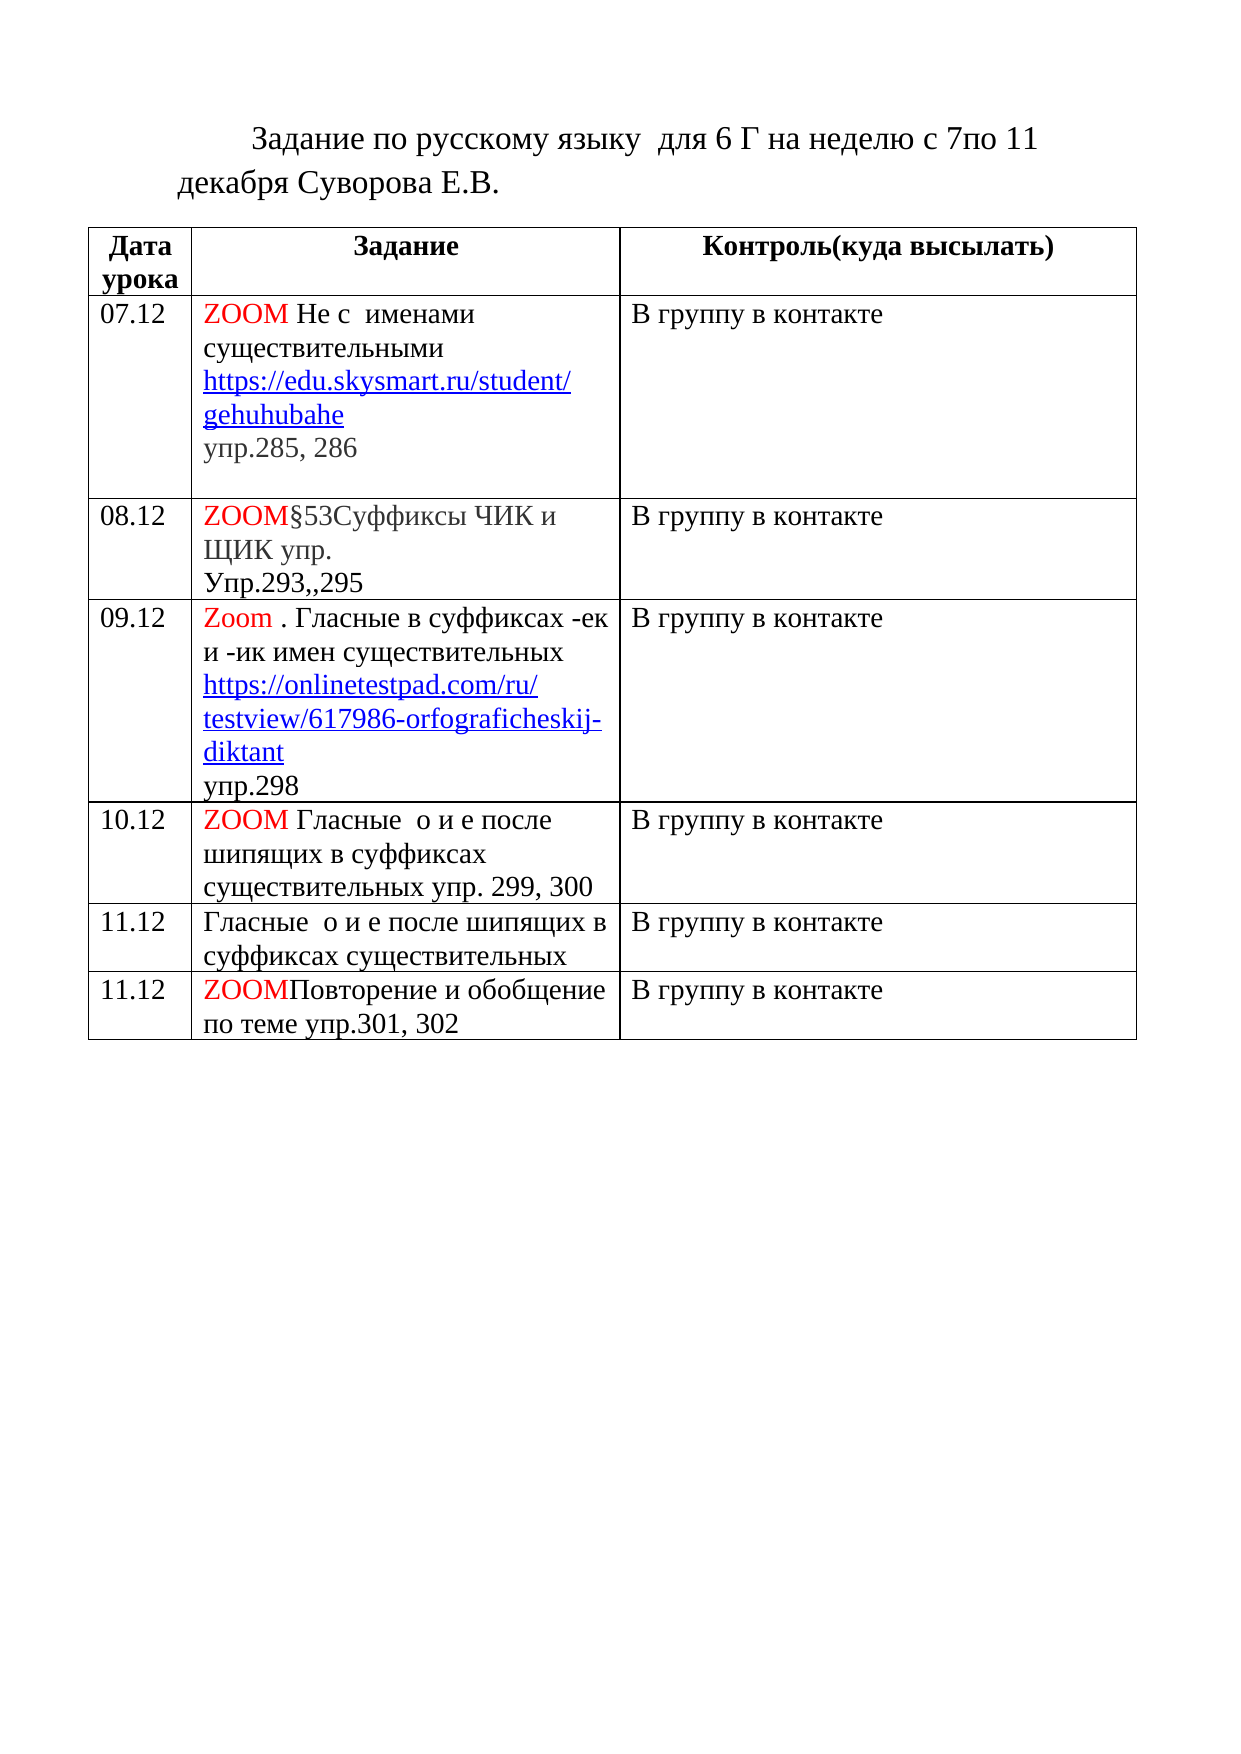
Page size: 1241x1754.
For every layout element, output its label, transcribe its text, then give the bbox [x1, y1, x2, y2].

table_cell В группу в контакте [621, 972, 1136, 1039]
table_cell ZOOM§53Суффиксы ЧИК и ЩИК упр. Упр.293,,295 [332, 499, 619, 599]
table_cell В группу в контакте [621, 803, 1136, 903]
table_cell 10.12 [89, 803, 191, 903]
table_cell ZOOM Гласные о и е после шипящих в суффиксах существительных упр. 299, 300 [192, 803, 619, 903]
table_header Контроль(куда высылать) [621, 228, 1136, 295]
table_cell 09.12 [89, 600, 191, 801]
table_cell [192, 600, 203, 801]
table_header Дата урока [89, 228, 191, 295]
table_cell 07.12 [89, 296, 191, 497]
table_cell В группу в контакте [621, 904, 1136, 971]
table_cell 11.12 [89, 972, 191, 1039]
table_cell ZOOM Не с именами существительными https://edu.skysmart.ru/student/gehuhubahe упр.285, 286 [192, 296, 619, 497]
table_cell Гласные о и е после шипящих в суффиксах существительных [567, 904, 619, 971]
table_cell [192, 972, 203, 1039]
table_cell ZOOMПовторение и обобщение по теме упр.301, 302 [459, 972, 619, 1039]
table_cell 08.12 [89, 499, 191, 599]
table_cell В группу в контакте [621, 499, 1136, 599]
table_header Задание [192, 228, 619, 295]
text Задание по русскому языку для 6 Г на неделю с 7по 11 декабря Суворова Е.В. [177, 118, 1152, 201]
table_cell Zoom . Гласные в суффиксах -ек и -ик имен существительных https://onlinetestpad.com/ru/testview/617986-orfograficheskij-diktant упр.298 [284, 600, 619, 801]
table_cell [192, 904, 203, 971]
table_cell В группу в контакте [621, 296, 1136, 497]
table_cell 11.12 [89, 904, 191, 971]
table_cell В группу в контакте [621, 600, 1136, 801]
